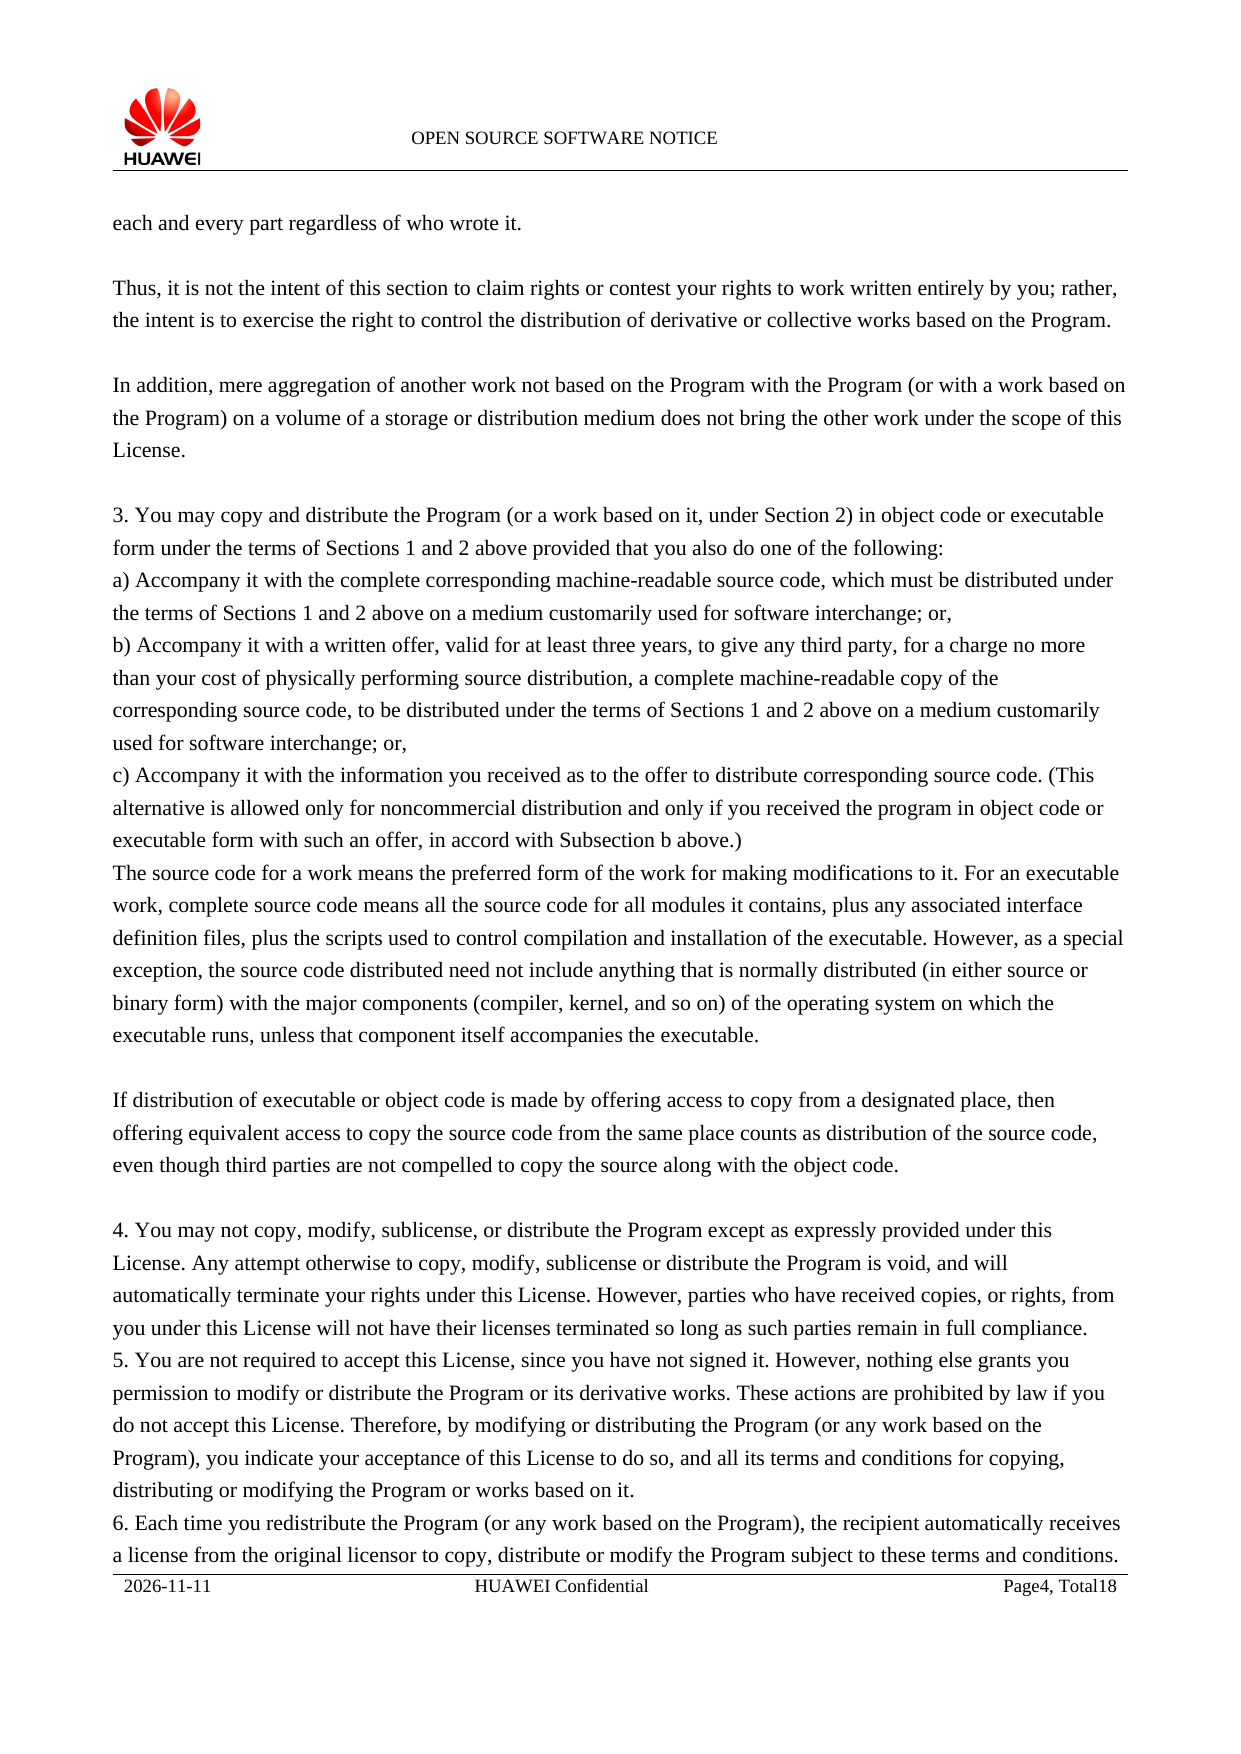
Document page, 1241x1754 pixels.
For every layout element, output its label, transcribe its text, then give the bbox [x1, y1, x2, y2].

picture [124, 88, 201, 165]
